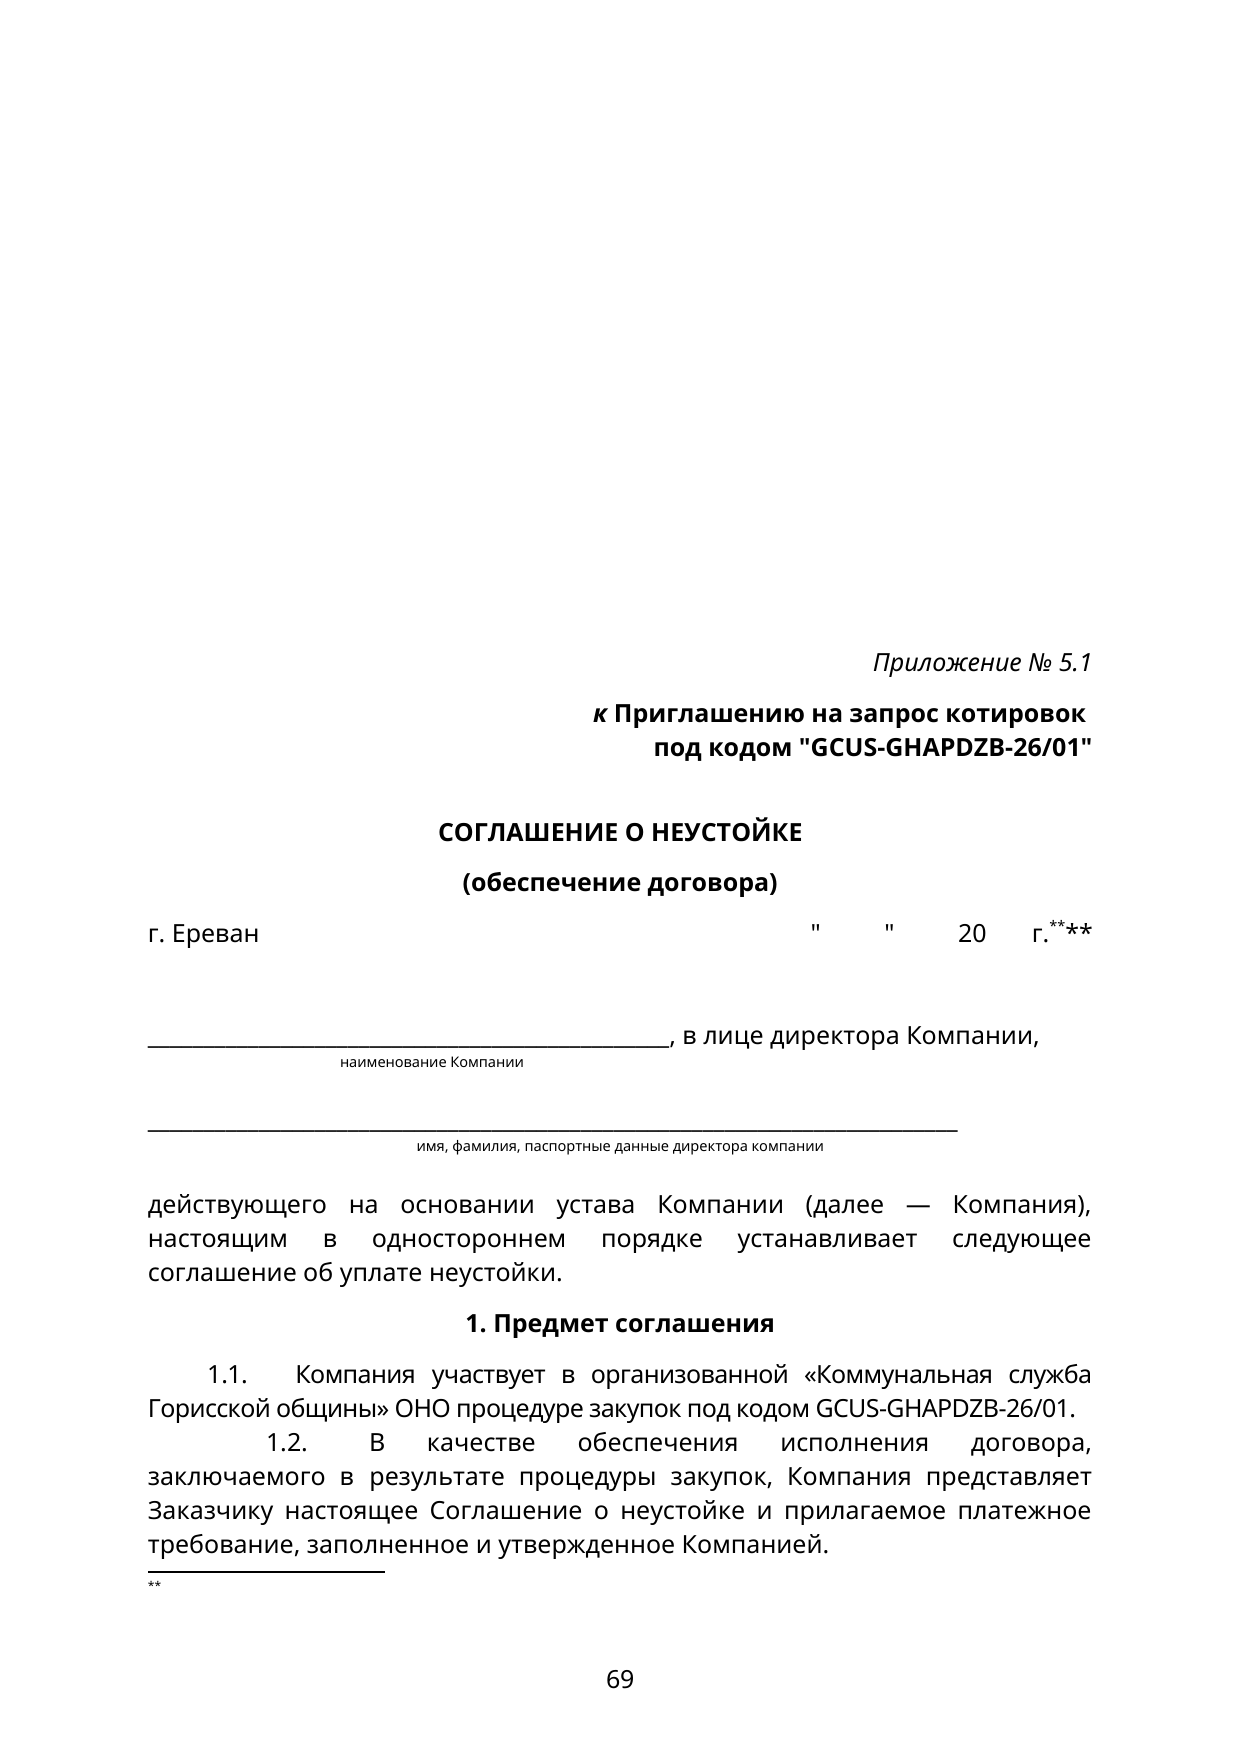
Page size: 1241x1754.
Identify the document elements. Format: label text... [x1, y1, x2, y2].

text 1. Предмет соглашения [148, 1306, 1092, 1340]
text имя, фамилия, паспортные данные директора компании [148, 1136, 1092, 1170]
text _______________________________________________, в лице директора Компании, [148, 1017, 1092, 1051]
text 1.2. В качестве обеспечения исполнения договора, заключаемого в результате процедуры закупок, Компания представляет Заказчику настоящее Соглашение о неустойке и прилагаемое платежное требование, заполненное и утвержденное Компанией. [148, 1424, 1092, 1561]
text действующего на основании устава Компании (далее — Компания), настоящим в одностороннем порядке устанавливает следующее соглашение об уплате неустойки. [148, 1187, 1092, 1289]
text _________________________________________________________________________ [148, 1102, 1092, 1136]
text к Приглашению на запрос котировок под кодом "GCUS-GHAPDZB-26/01" [148, 696, 1092, 764]
table_header " " 20 г.** [635, 916, 1104, 967]
table_header г. Ереван [136, 916, 635, 967]
text (обеспечение договора) [148, 865, 1092, 899]
text наименование Компании [340, 1051, 1092, 1085]
text 1.1. Компания участвует в организованной «Коммунальная служба Горисской общины» ОНО процедуре закупок под кодом GCUS-GHAPDZB-26/01. [148, 1356, 1092, 1424]
text СОГЛАШЕНИЕ О НЕУСТОЙКЕ [148, 814, 1092, 848]
text Приложение № 5.1 [148, 645, 1092, 679]
